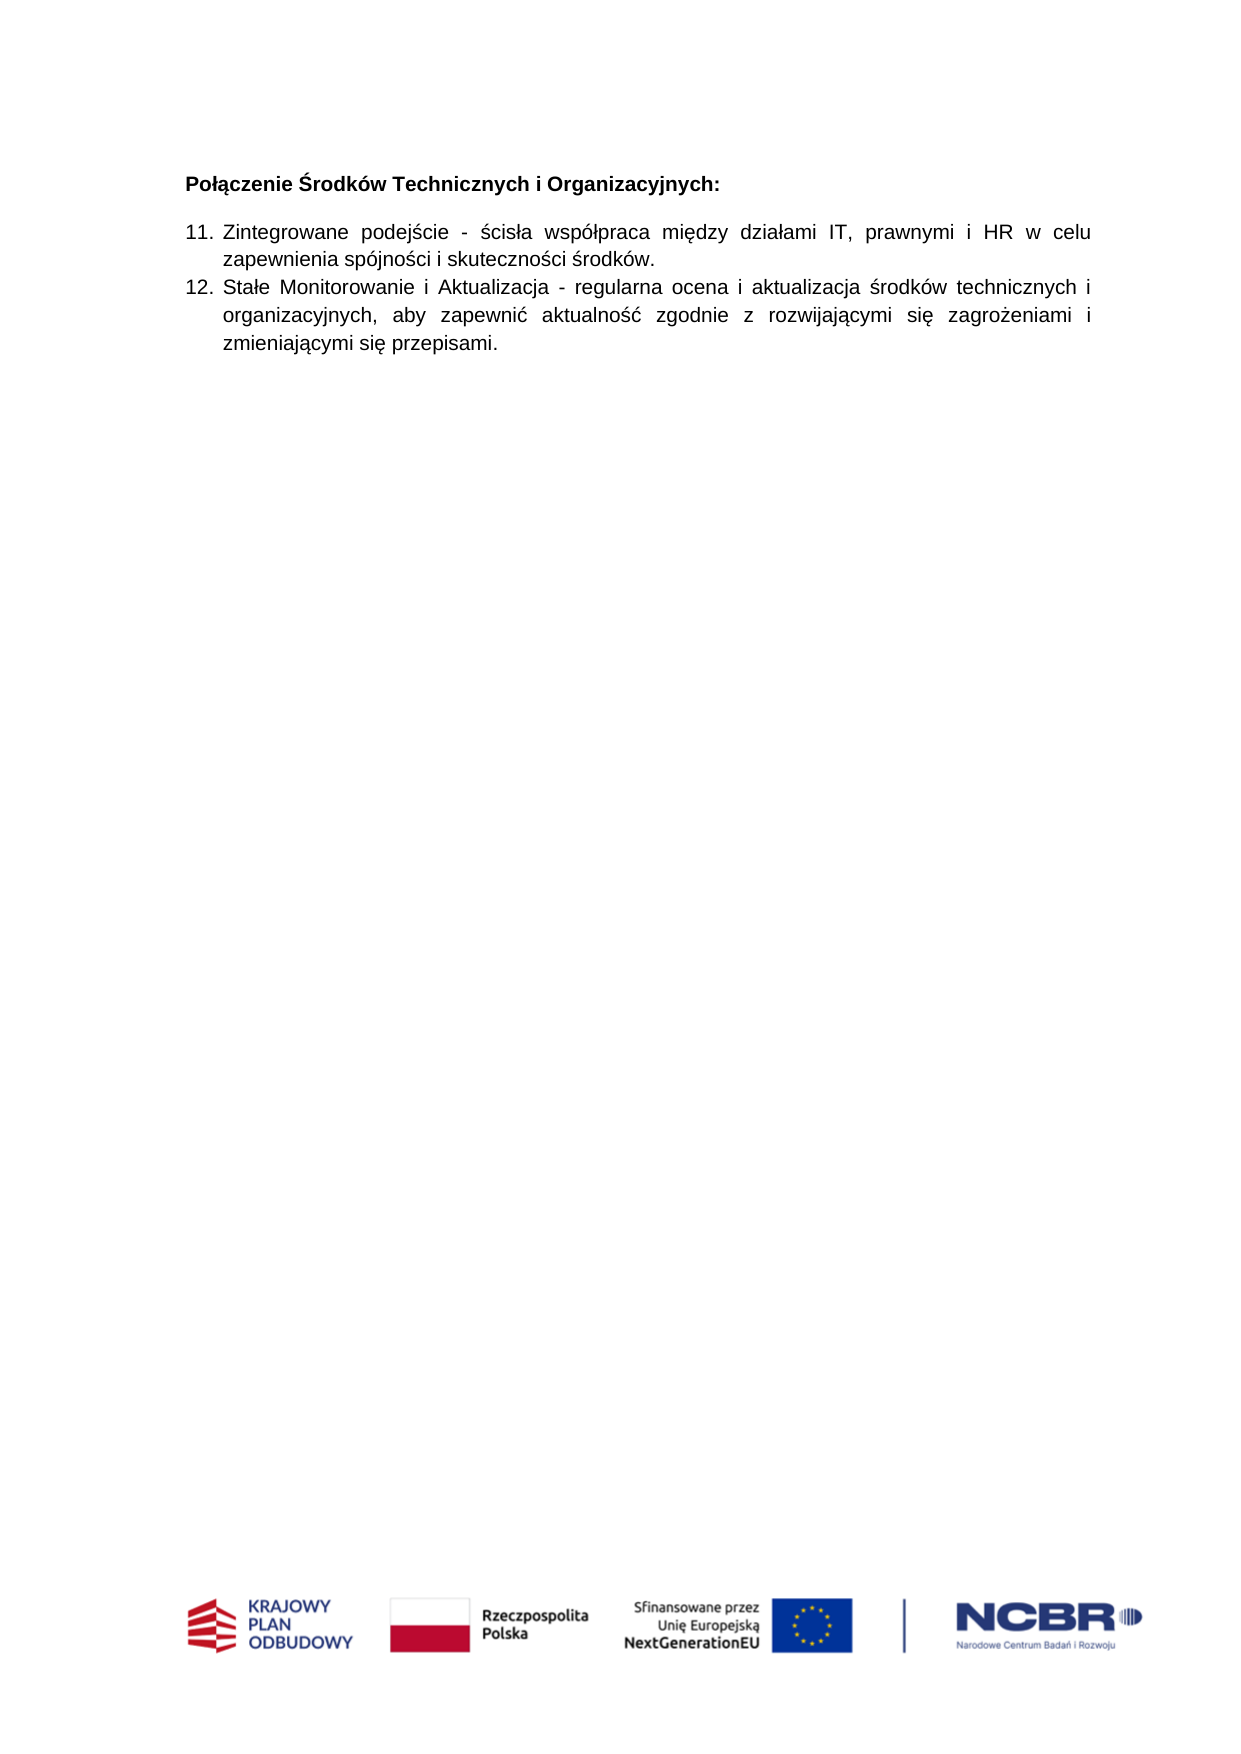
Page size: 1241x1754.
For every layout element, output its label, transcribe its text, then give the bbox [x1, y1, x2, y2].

list Zintegrowane podejście - ścisła współpraca między działami IT, prawnymi i HR w celu zapewnienia spójności i skuteczności środków. [185, 219, 1093, 271]
picture [147, 1567, 1222, 1681]
text Połączenie Środków Technicznych i Organizacyjnych: [185, 172, 1093, 196]
list Stałe Monitorowanie i Aktualizacja - regularna ocena i aktualizacja środków technicznych i organizacyjnych, aby zapewnić aktualność zgodnie z rozwijającymi się zagrożeniami i zmieniającymi się przepisami. [185, 275, 1093, 354]
